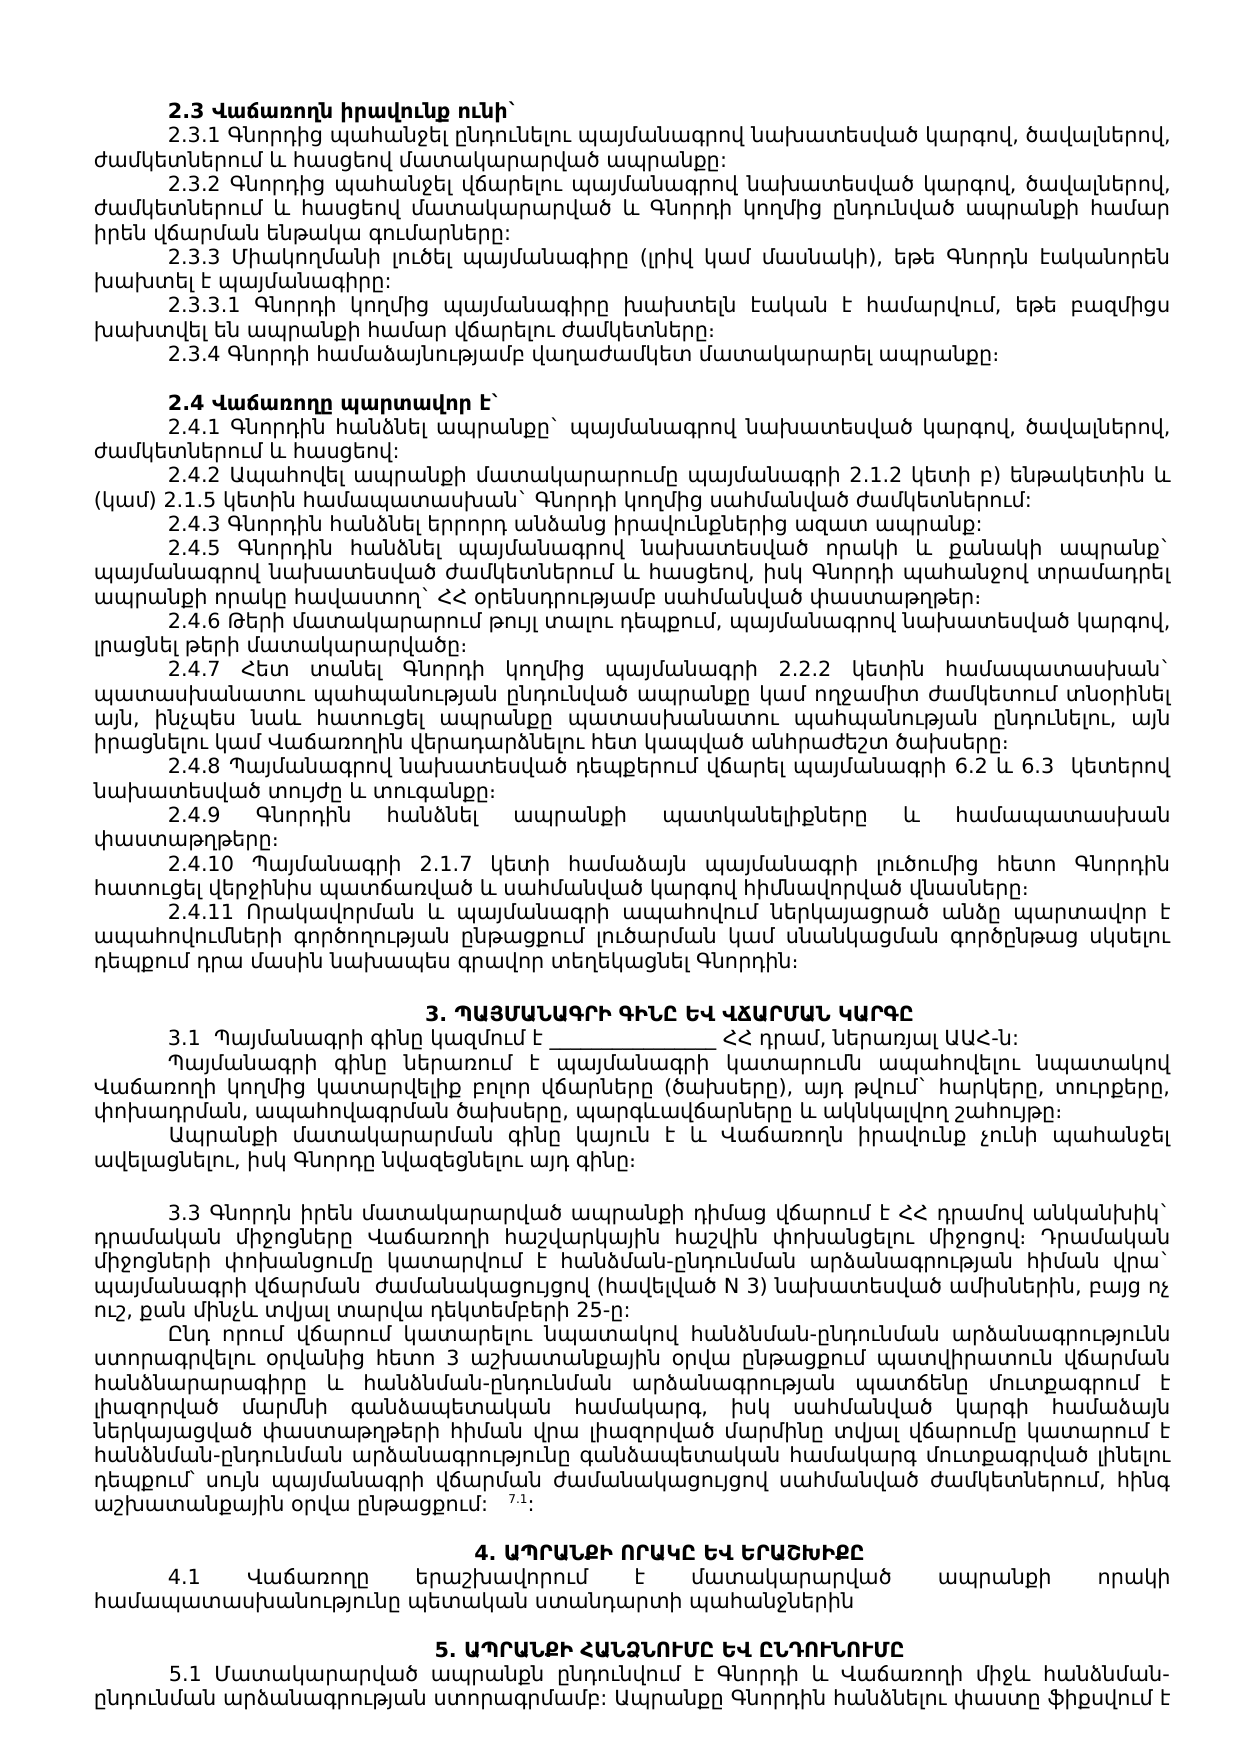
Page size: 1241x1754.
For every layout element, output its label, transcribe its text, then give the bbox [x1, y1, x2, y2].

text 2.3.3.1 Գնորդի կողմից պայմանագիրը խախտելն էական է համարվում, եթե բազմիցս խախտվել են ապրանքի համար վճարելու ժամկետները։ [94, 293, 1171, 342]
text 2.3.2 Գնորդից պահանջել վճարելու պայմանագրով նախատեսված կարգով, ծավալներով, ժամկետներում և հասցեով մատակարարված և Գնորդի կողմից ընդունված ապրանքի համար իրեն վճարման ենթակա գումարները: [94, 172, 1171, 245]
text 2.4.8 Պայմանագրով նախատեսված դեպքերում վճարել պայմանագրի 6.2 և 6.3 կետերով նախատեսված տույժը և տուգանքը։ [94, 754, 1171, 803]
text 2.3 Վաճառողն իրավունք ունի` [94, 99, 1171, 123]
text 5. ԱՊՐԱՆՔԻ ՀԱՆՁՆՈՒՄԸ ԵՎ ԸՆԴՈՒՆՈՒՄԸ [94, 1638, 1171, 1662]
text 3.3 Գնորդն իրեն մատակարարված ապրանքի դիմաց վճարում է ՀՀ դրամով անկանխիկ` դրամական միջոցները Վաճառողի հաշվարկային հաշվին փոխանցելու միջոցով։ Դրամական միջոցների փոխանցումը կատարվում է հանձման-ընդունման արձանագրության հիման վրա` պայմանագրի վճարման ժամանակացույցով (հավելված N 3) նախատեսված ամիսներին, բայց ոչ ուշ, քան մինչև տվյալ տարվա դեկտեմբերի 25-ը: [94, 1201, 1171, 1322]
text Ընդ որում վճարում կատարելու նպատակով հանձնման-ընդունման արձանագրությունն ստորագրվելու օրվանից հետո 3 աշխատանքային օրվա ընթացքում պատվիրատուն վճարման հանձնարարագիրը և հանձնման-ընդունման արձանագրության պատճենը մուտքագրում է լիազորված մարմնի գանձապետական համակարգ, իսկ սահմանված կարգի համաձայն ներկայացված փաստաթղթերի հիման վրա լիազորված մարմինը տվյալ վճարումը կատարում է հանձնման-ընդունման արձանագրությունը գանձապետական համակարգ մուտքագրված լինելու դեպքում՝ սույն պայմանագրի վճարման ժամանակացույցով սահմանված ժամկետներում, հինգ աշխատանքային օրվա ընթացքում: 7.1: [94, 1322, 1171, 1516]
text 3. ՊԱՅՄԱՆԱԳՐԻ ԳԻՆԸ ԵՎ ՎՃԱՐՄԱՆ ԿԱՐԳԸ [94, 1002, 1171, 1026]
text 2.4.2 Ապահովել ապրանքի մատակարարումը պայմանագրի 2.1.2 կետի բ) ենթակետին և (կամ) 2.1.5 կետին համապատասխան` Գնորդի կողմից սահմանված ժամկետներում: [94, 463, 1171, 512]
text 2.4.11 Որակավորման և պայմանագրի ապահովում ներկայացրած անձը պարտավոր է ապահովումների գործողության ընթացքում լուծարման կամ սնանկացման գործընթաց սկսելու դեպքում դրա մասին նախապես գրավոր տեղեկացնել Գնորդին։ [94, 900, 1171, 973]
text 2.4.9 Գնորդին հանձնել ապրանքի պատկանելիքները և համապատասխան փաստաթղթերը։ [94, 803, 1171, 852]
text 2.4.5 Գնորդին հանձնել պայմանագրով նախատեսված որակի և քանակի ապրանք` պայմանագրով նախատեսված ժամկետներում և հասցեով, իսկ Գնորդի պահանջով տրամադրել ապրանքի որակը հավաստող` ՀՀ օրենսդրությամբ սահմանված փաստաթղթեր։ [94, 536, 1171, 609]
text 2.4.1 Գնորդին հանձնել ապրանքը` պայմանագրով նախատեսված կարգով, ծավալներով, ժամկետներում և հասցեով: [94, 415, 1171, 463]
text Ապրանքի մատակարարման գինը կայուն է և Վաճառողն իրավունք չունի պահանջել ավելացնելու, իսկ Գնորդը նվազեցնելու այդ գինը։ [94, 1123, 1171, 1172]
text 2.3.4 Գնորդի համաձայնությամբ վաղաժամկետ մատակարարել ապրանքը։ [94, 342, 1171, 366]
text 2.3.1 Գնորդից պահանջել ընդունելու պայմանագրով նախատեսված կարգով, ծավալներով, ժամկետներում և հասցեով մատակարարված ապրանքը: [94, 123, 1171, 172]
text 4.1 Վաճառողը երաշխավորում է մատակարարված ապրանքի որակի համապատասխանությունը պետական ստանդարտի պահանջներին [94, 1565, 1171, 1613]
text 4. ԱՊՐԱՆՔԻ ՈՐԱԿԸ ԵՎ ԵՐԱՇԽԻՔԸ [94, 1541, 1171, 1565]
text 2.4.7 Հետ տանել Գնորդի կողմից պայմանագրի 2.2.2 կետին համապատասխան` պատասխանատու պահպանության ընդունված ապրանքը կամ ողջամիտ ժամկետում տնօրինել այն, ինչպես նաև հատուցել ապրանքը պատասխանատու պահպանության ընդունելու, այն իրացնելու կամ Վաճառողին վերադարձնելու հետ կապված անհրաժեշտ ծախսերը։ [94, 657, 1171, 754]
text 2.4.10 Պայմանագրի 2.1.7 կետի համաձայն պայմանագրի լուծումից հետո Գնորդին հատուցել վերջինիս պատճառված և սահմանված կարգով հիմնավորված վնասները։ [94, 852, 1171, 900]
text 2.4.6 Թերի մատակարարում թույլ տալու դեպքում, պայմանագրով նախատեսված կարգով, լրացնել թերի մատակարարվածը։ [94, 609, 1171, 657]
text 2.3.3 Միակողմանի լուծել պայմանագիրը (լրիվ կամ մասնակի), եթե Գնորդն էականորեն խախտել է պայմանագիրը: [94, 245, 1171, 293]
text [94, 1662, 1171, 1711]
text 2.4 Վաճառողը պարտավոր է` [94, 391, 1171, 415]
text 2.4.3 Գնորդին հանձնել երրորդ անձանց իրավունքներից ազատ ապրանք: [94, 512, 1171, 536]
text Պայմանագրի գինը ներառում է պայմանագրի կատարումն ապահովելու նպատակով Վաճառողի կողմից կատարվելիք բոլոր վճարները (ծախսերը), այդ թվում` հարկերը, տուրքերը, փոխադրման, ապահովագրման ծախսերը, պարգևավճարները և ակնկալվող շահույթը։ [94, 1051, 1171, 1123]
text 3.1 Պայմանագրի գինը կազմում է ________________ ՀՀ դրամ, ներառյալ ԱԱՀ-ն: [94, 1026, 1171, 1051]
